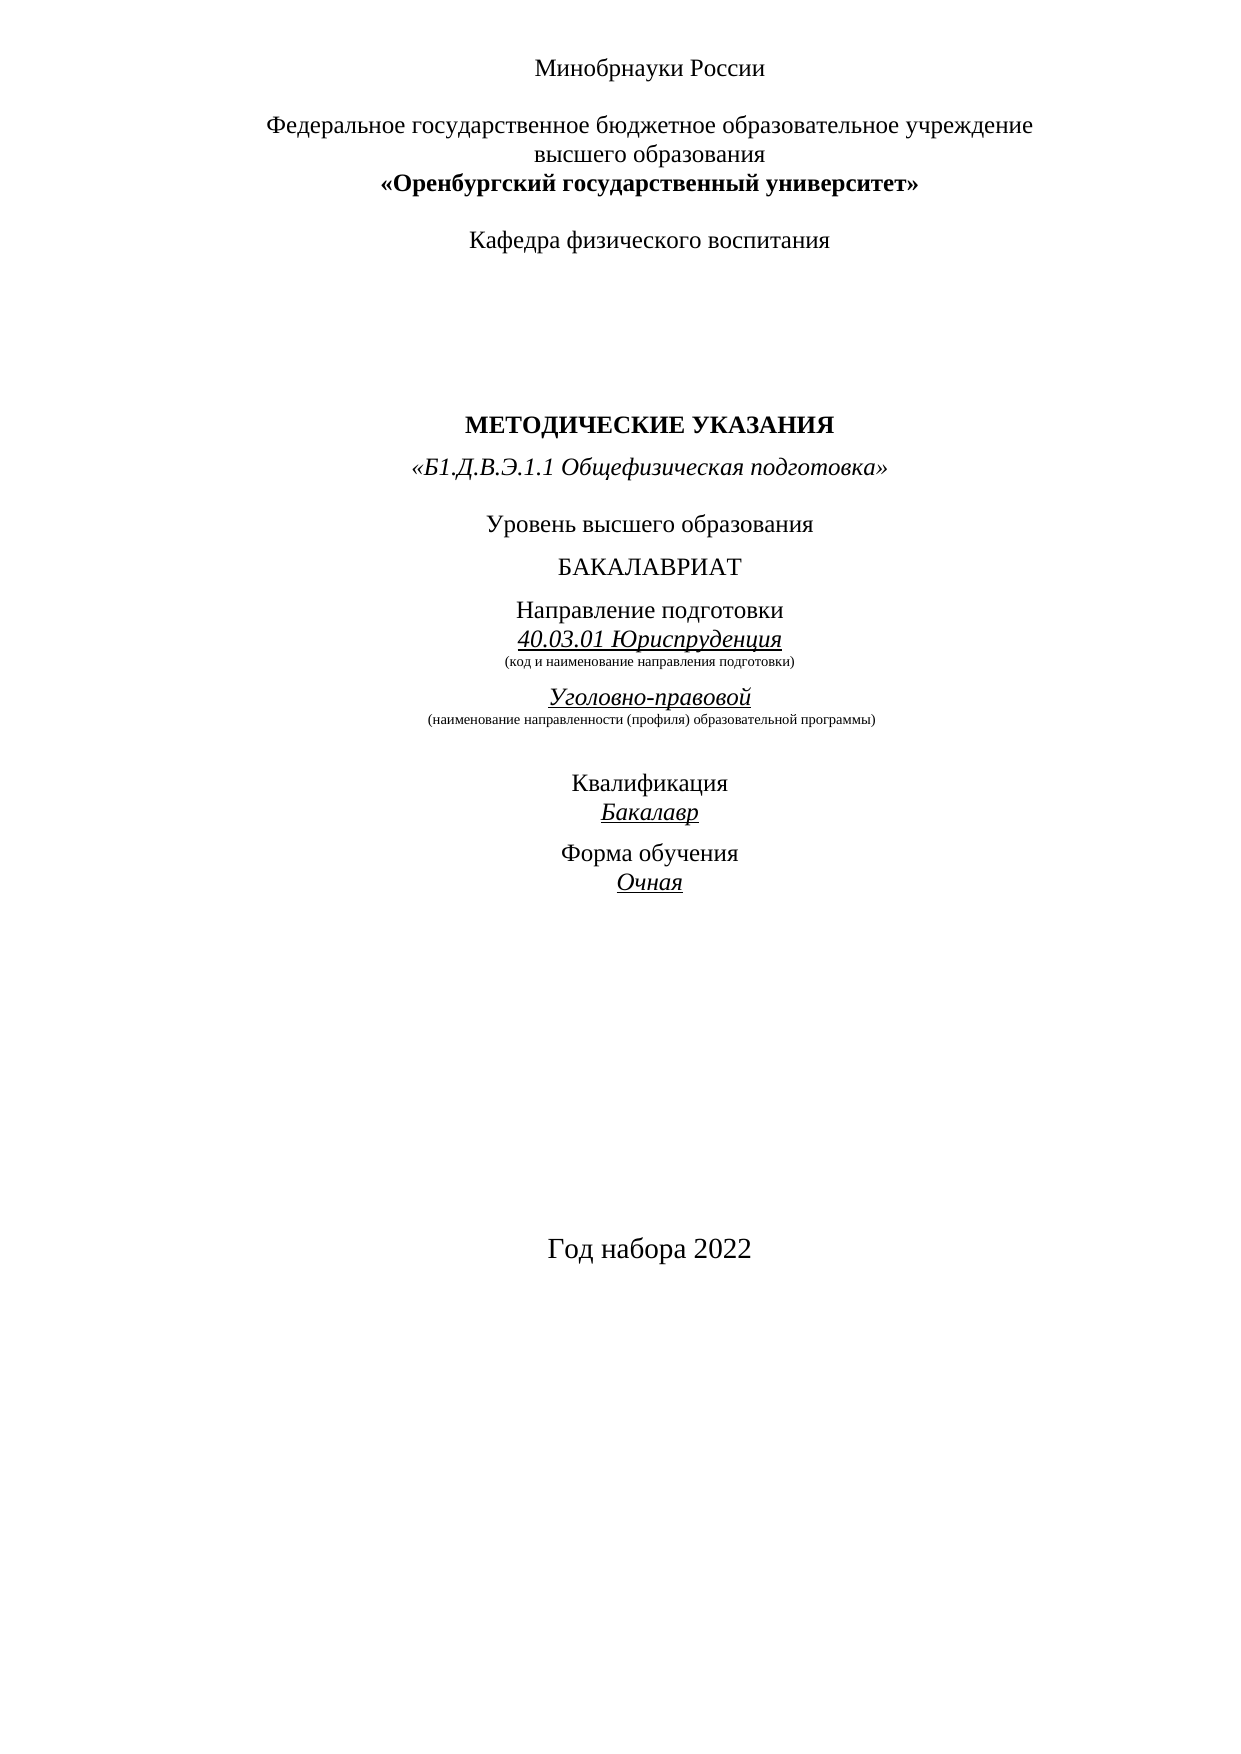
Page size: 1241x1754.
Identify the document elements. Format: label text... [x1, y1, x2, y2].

text Минобрнауки России [118, 53, 1181, 82]
text Федеральное государственное бюджетное образовательное учреждение [118, 111, 1181, 139]
text Квалификация [118, 768, 1181, 797]
text Уголовно-правовой [118, 682, 1181, 711]
text БАКАЛАВРИАТ [118, 552, 1181, 581]
text «Оренбургский государственный университет» [118, 168, 1181, 197]
text Год набора 2022 [118, 1231, 1181, 1264]
text МЕТОДИЧЕСКИЕ УКАЗАНИЯ [118, 411, 1181, 439]
text (наименование направленности (профиля) образовательной программы) [118, 711, 1181, 739]
text высшего образования [118, 139, 1181, 168]
text Кафедра физического воспитания [118, 226, 1181, 254]
text Направление подготовки [118, 596, 1181, 624]
text Бакалавр [118, 797, 1181, 826]
text Очная [118, 867, 1181, 896]
text 40.03.01 Юриспруденция [118, 624, 1181, 653]
text Форма обучения [118, 838, 1181, 867]
text «Б1.Д.В.Э.1.1 Общефизическая подготовка» [118, 452, 1181, 481]
text Уровень высшего образования [118, 509, 1181, 538]
text (код и наименование направления подготовки) [118, 653, 1181, 682]
